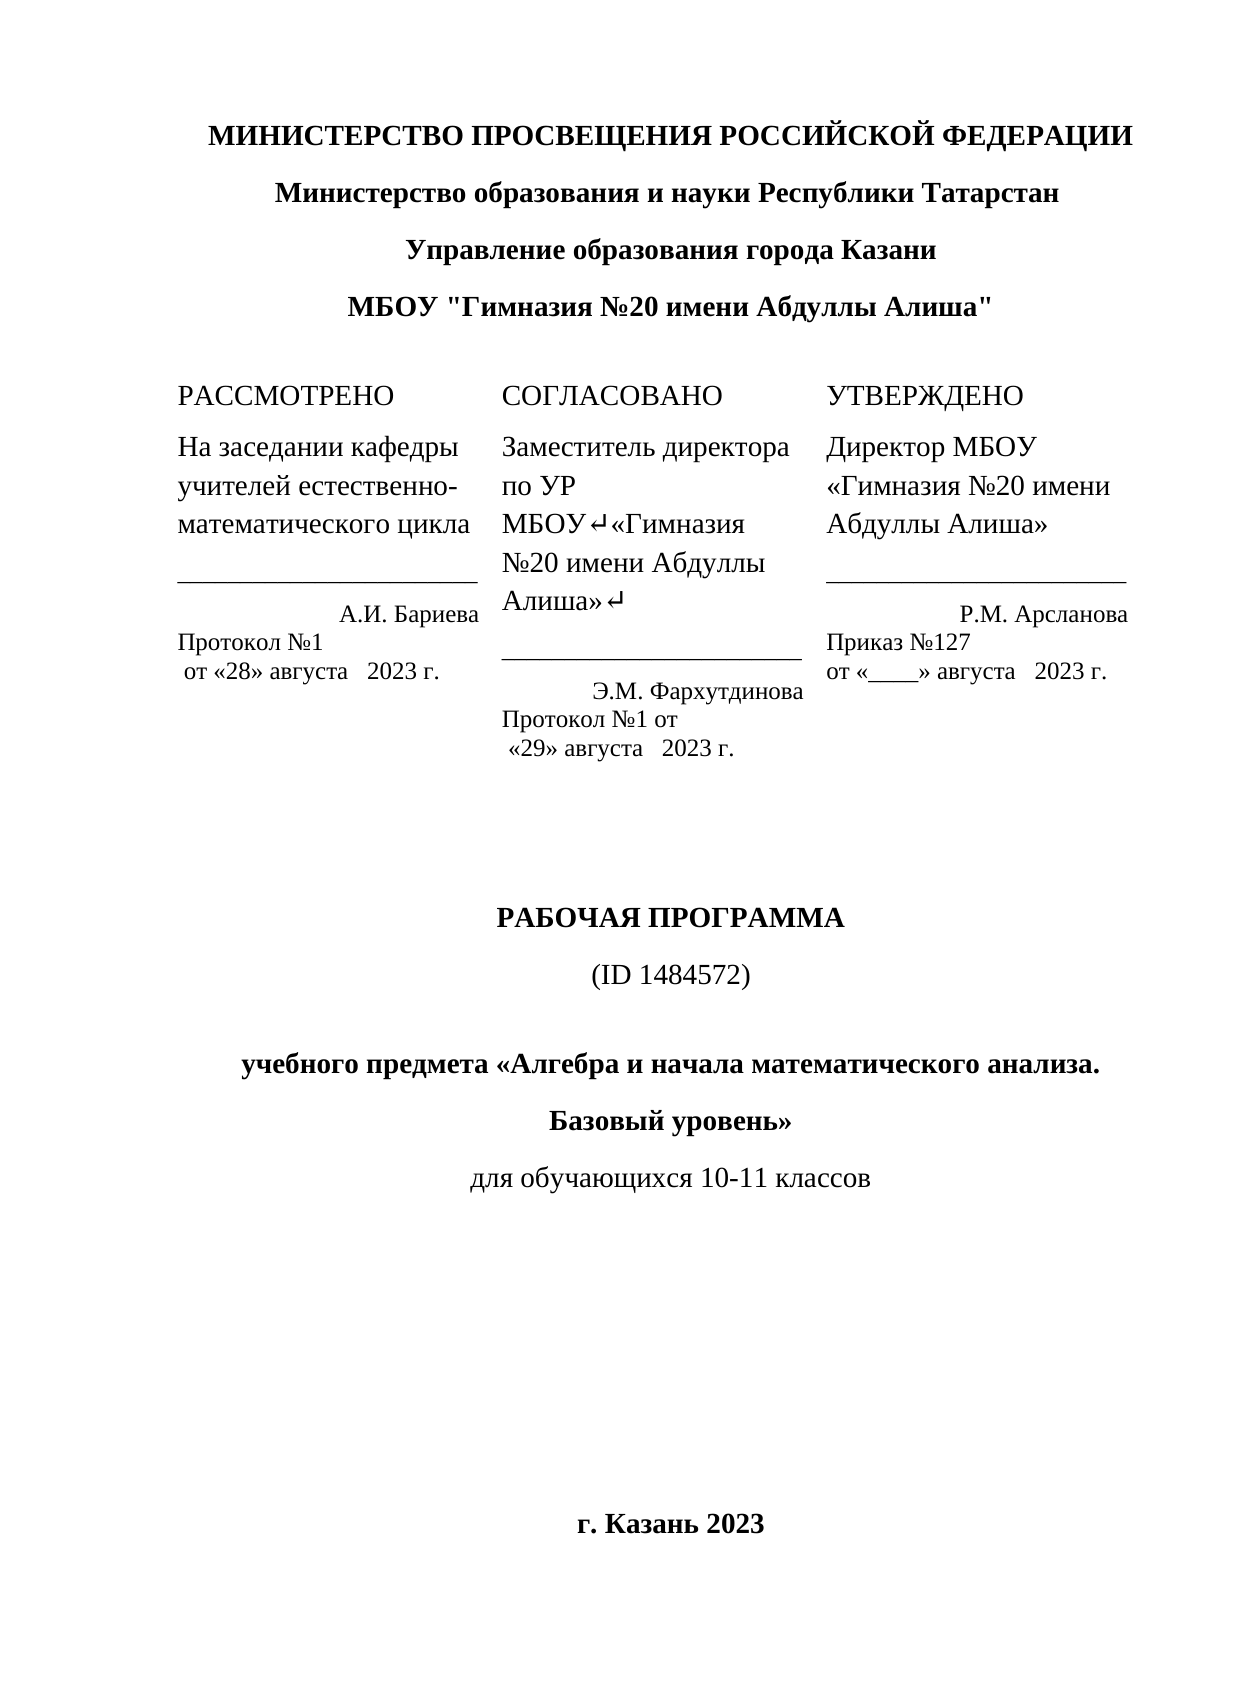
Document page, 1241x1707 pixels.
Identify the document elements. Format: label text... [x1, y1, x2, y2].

table_header СОГЛАСОВАНО Заместитель директора по УР МБОУ↵«Гимназия №20 имени Абдуллы Алиша»↵ ________________________ Э.М. Фархутдинова Протокол №1 от «29» августа 2023 г. [490, 378, 815, 803]
text МБОУ "Гимназия №20 имени Абдуллы Алиша" [190, 289, 1152, 323]
text для обучающихся 10-11 классов [190, 1160, 1152, 1193]
text РАБОЧАЯ ПРОГРАММА [190, 900, 1152, 933]
text ‌Управление образования города Казани‌​ [190, 232, 1152, 266]
table_header УТВЕРЖДЕНО Директор МБОУ «Гимназия №20 имени Абдуллы Алиша» ________________________ Р.М. Арсланова Приказ №127 от «____» августа 2023 г. [815, 378, 1139, 803]
text учебного предмета «Алгебра и начала математического анализа. Базовый уровень» [190, 1046, 1152, 1136]
table_header РАССМОТРЕНО На заседании кафедры учителей естественно- математического цикла ________________________ А.И. Бариева Протокол №1 от «28» августа 2023 г. [166, 378, 490, 803]
text (ID 1484572) [190, 957, 1152, 990]
text ​г. Казань‌ 2023‌​ [190, 1507, 1152, 1540]
text МИНИСТЕРСТВО ПРОСВЕЩЕНИЯ РОССИЙСКОЙ ФЕДЕРАЦИИ [190, 118, 1152, 152]
text ‌Министерство образования и науки Республики Татарстан ‌‌ [190, 175, 1152, 209]
